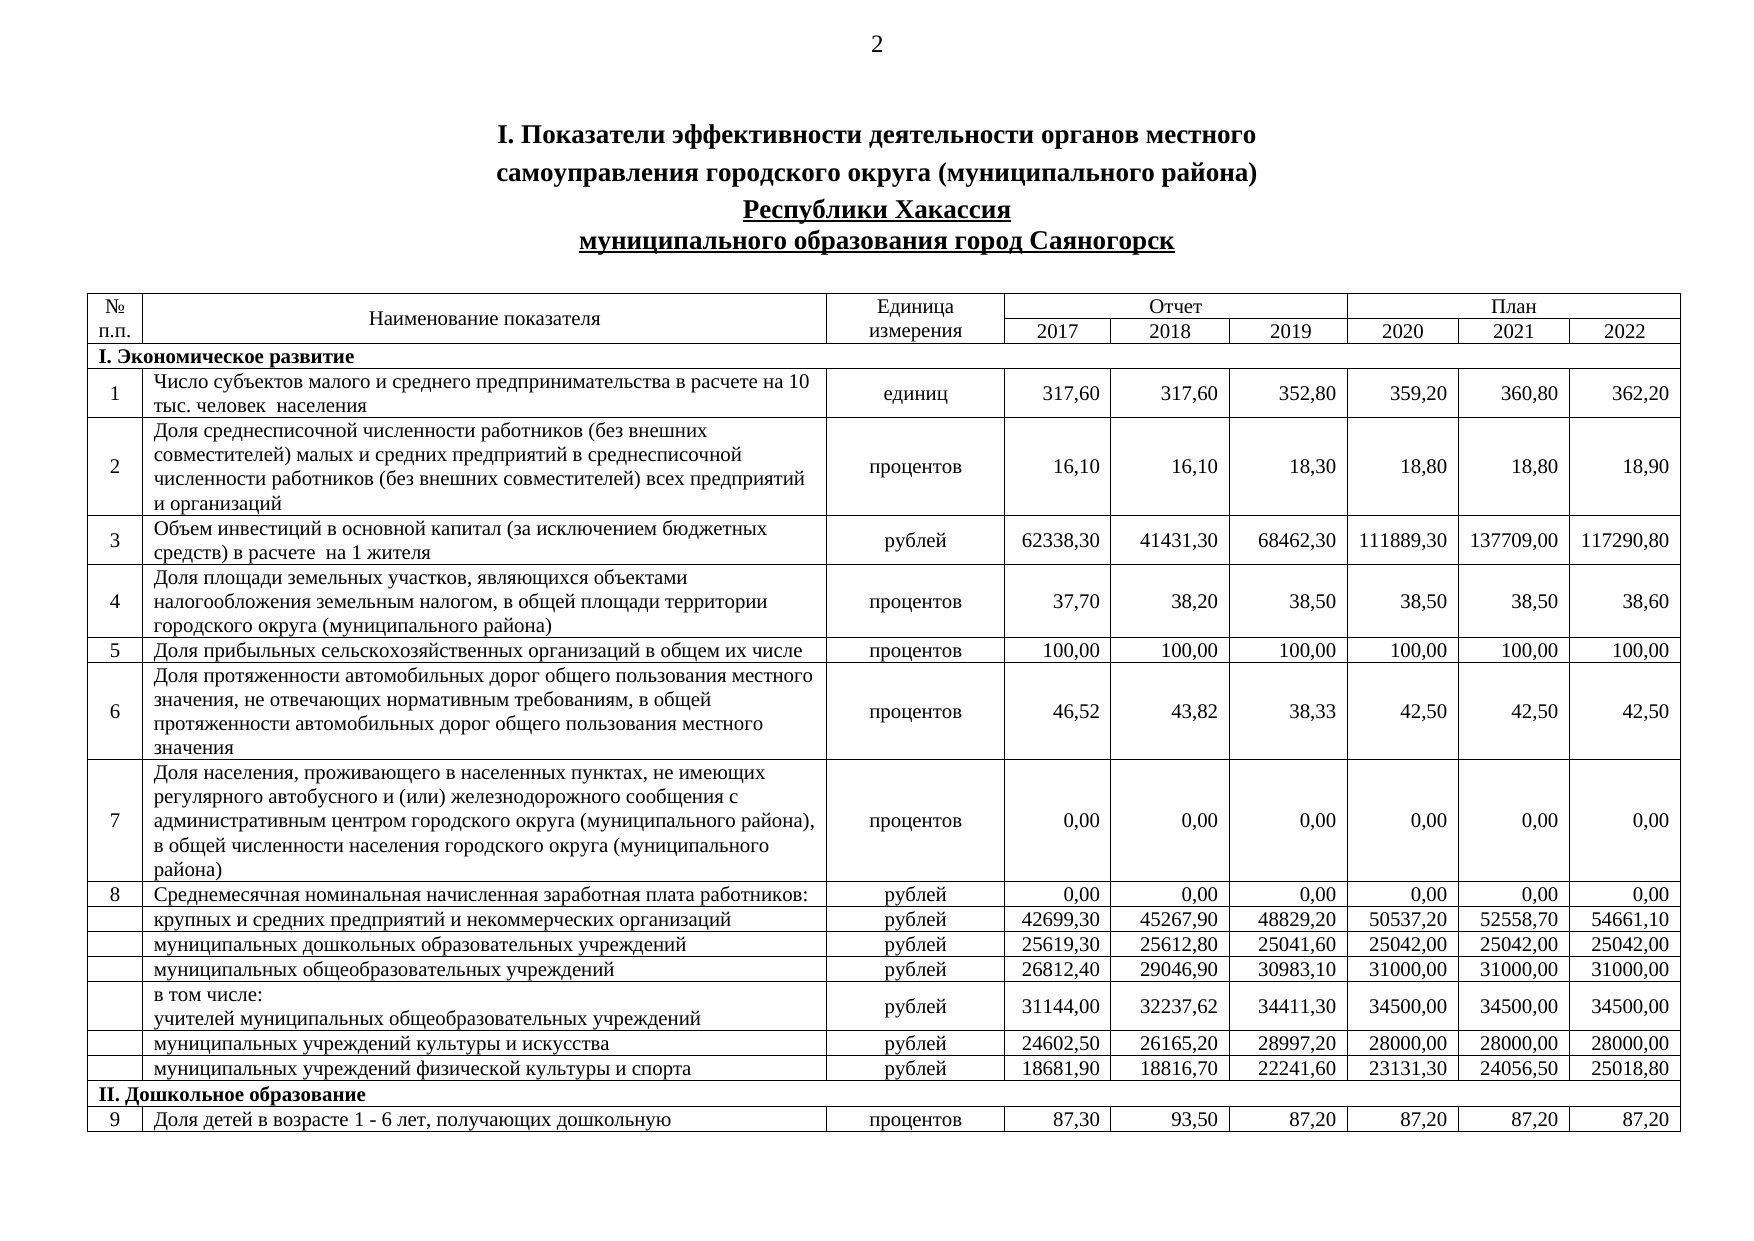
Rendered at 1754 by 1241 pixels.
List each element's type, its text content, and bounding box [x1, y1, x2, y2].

table_cell [88, 957, 142, 981]
table_cell 0,00 [1459, 882, 1569, 906]
table_cell 68462,30 [1230, 516, 1347, 564]
table_cell рублей [827, 516, 1004, 564]
table_cell Объем инвестиций в основной капитал (за исключением бюджетных средств) в расчете на 1 жителя [143, 516, 826, 564]
table_cell процентов [827, 1107, 1004, 1131]
table_cell 46,52 [1005, 663, 1110, 759]
table_cell 362,20 [1570, 369, 1680, 417]
table_cell 2018 [1111, 319, 1229, 343]
table_cell 25612,80 [1111, 932, 1229, 956]
table_header Отчет [1005, 294, 1347, 318]
table_cell 23131,30 [1348, 1056, 1458, 1080]
table_cell 42699,30 [1005, 907, 1110, 931]
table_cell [143, 1107, 826, 1131]
table_cell 26165,20 [1111, 1031, 1229, 1055]
subtitle самоуправления городского округа (муниципального района) [89, 156, 1665, 187]
table_cell 317,60 [1005, 369, 1110, 417]
table_cell 52558,70 [1459, 907, 1569, 931]
table_cell 18681,90 [1005, 1056, 1110, 1080]
table_cell 18,80 [1348, 418, 1458, 514]
table_cell Доля прибыльных сельскохозяйственных организаций в общем их числе [143, 638, 826, 662]
table_cell 18,80 [1459, 418, 1569, 514]
table_cell 42,50 [1348, 663, 1458, 759]
table_cell 352,80 [1230, 369, 1347, 417]
table_cell 28000,00 [1570, 1031, 1680, 1055]
table_cell 2020 [1348, 319, 1458, 343]
table_cell 87,20 [1230, 1107, 1347, 1131]
table_cell Доля среднесписочной численности работников (без внешних совместителей) малых и средних предприятий в среднесписочной численности работников (без внешних совместителей) всех предприятий и организаций [143, 418, 826, 514]
table_cell 22241,60 [1230, 1056, 1347, 1080]
table_cell 0,00 [1111, 882, 1229, 906]
table_cell 0,00 [1005, 760, 1110, 881]
table_header Наименование показателя [143, 294, 826, 343]
table_cell Доля протяженности автомобильных дорог общего пользования местного значения, не отвечающих нормативным требованиям, в общей протяженности автомобильных дорог общего пользования местного значения [143, 663, 826, 759]
table_cell 25042,00 [1348, 932, 1458, 956]
table_cell 8 [88, 882, 142, 906]
table_cell 100,00 [1005, 638, 1110, 662]
table_cell 4 [88, 565, 142, 637]
table_cell 100,00 [1459, 638, 1569, 662]
table_cell 25041,60 [1230, 932, 1347, 956]
table_cell 31000,00 [1570, 957, 1680, 981]
table_cell 34500,00 [1459, 982, 1569, 1030]
table_cell 16,10 [1111, 418, 1229, 514]
table_cell муниципальных дошкольных образовательных учреждений [143, 932, 826, 956]
table_cell Среднемесячная номинальная начисленная заработная плата работников: [143, 882, 826, 906]
table_cell [88, 1056, 142, 1080]
table_header Единица измерения [827, 294, 1004, 343]
table_cell 7 [88, 760, 142, 881]
table_cell процентов [827, 760, 1004, 881]
table_cell 1 [88, 369, 142, 417]
table_cell 3 [88, 516, 142, 564]
table_cell рублей [827, 1031, 1004, 1055]
table_cell рублей [827, 907, 1004, 931]
table_cell муниципальных учреждений физической культуры и спорта [143, 1056, 826, 1080]
table_cell 28000,00 [1348, 1031, 1458, 1055]
table_cell 0,00 [1005, 882, 1110, 906]
table_cell 54661,10 [1570, 907, 1680, 931]
table_cell процентов [827, 565, 1004, 637]
table_cell 87,20 [1459, 1107, 1569, 1131]
table_cell 42,50 [1459, 663, 1569, 759]
table_cell 28000,00 [1459, 1031, 1569, 1055]
table_cell 100,00 [1111, 638, 1229, 662]
table_header План [1348, 294, 1680, 318]
table_cell 6 [88, 663, 142, 759]
table_cell рублей [827, 882, 1004, 906]
table_cell 48829,20 [1230, 907, 1347, 931]
table_cell 87,20 [1348, 1107, 1458, 1131]
table_cell 25018,80 [1570, 1056, 1680, 1080]
table_cell II. Дошкольное образование [88, 1081, 1680, 1106]
table_cell 2017 [1005, 319, 1110, 343]
table_cell 0,00 [1570, 760, 1680, 881]
table_cell 43,82 [1111, 663, 1229, 759]
table_cell рублей [827, 1056, 1004, 1080]
table_cell 9 [88, 1107, 142, 1131]
table_cell 5 [88, 638, 142, 662]
table_cell 34500,00 [1348, 982, 1458, 1030]
table_cell 45267,90 [1111, 907, 1229, 931]
table_cell 93,50 [1111, 1107, 1229, 1131]
table_cell [88, 907, 142, 931]
table_cell 42,50 [1570, 663, 1680, 759]
table_cell 38,50 [1230, 565, 1347, 637]
table_cell 359,20 [1348, 369, 1458, 417]
table_cell 16,10 [1005, 418, 1110, 514]
table_cell 31000,00 [1459, 957, 1569, 981]
table_cell муниципальных общеобразовательных учреждений [143, 957, 826, 981]
table_cell Доля площади земельных участков, являющихся объектами налогообложения земельным налогом, в общей площади территории городского округа (муниципального района) [143, 565, 826, 637]
table_cell 38,50 [1348, 565, 1458, 637]
table_cell 0,00 [1348, 760, 1458, 881]
table_cell 50537,20 [1348, 907, 1458, 931]
table_cell процентов [827, 638, 1004, 662]
table_cell 25042,00 [1459, 932, 1569, 956]
text муниципального образования город Саяногорск [89, 224, 1665, 255]
subtitle I. Показатели эффективности деятельности органов местного [89, 118, 1665, 149]
table_cell 31144,00 [1005, 982, 1110, 1030]
table_cell 117290,80 [1570, 516, 1680, 564]
table_cell 62338,30 [1005, 516, 1110, 564]
table_cell [88, 982, 142, 1030]
table_cell рублей [827, 932, 1004, 956]
table_cell 0,00 [1459, 760, 1569, 881]
table_cell 31000,00 [1348, 957, 1458, 981]
text Республики Хакассия [89, 193, 1665, 224]
table_cell 2019 [1230, 319, 1347, 343]
table_cell рублей [827, 982, 1004, 1030]
table_cell 2022 [1570, 319, 1680, 343]
table_cell 18,30 [1230, 418, 1347, 514]
table_cell 32237,62 [1111, 982, 1229, 1030]
table_cell рублей [827, 957, 1004, 981]
table_cell крупных и средних предприятий и некоммерческих организаций [143, 907, 826, 931]
table_cell 0,00 [1230, 882, 1347, 906]
table_cell 38,60 [1570, 565, 1680, 637]
table_cell 100,00 [1348, 638, 1458, 662]
table_cell 29046,90 [1111, 957, 1229, 981]
table_cell процентов [827, 418, 1004, 514]
table_cell 18816,70 [1111, 1056, 1229, 1080]
table_cell 317,60 [1111, 369, 1229, 417]
table_cell 28997,20 [1230, 1031, 1347, 1055]
table_cell муниципальных учреждений культуры и искусства [143, 1031, 826, 1055]
table_cell 0,00 [1570, 882, 1680, 906]
table_cell 137709,00 [1459, 516, 1569, 564]
table_cell 24602,50 [1005, 1031, 1110, 1055]
table_cell 100,00 [1570, 638, 1680, 662]
table_cell 38,33 [1230, 663, 1347, 759]
table_cell 37,70 [1005, 565, 1110, 637]
table_cell 111889,30 [1348, 516, 1458, 564]
table_cell 38,20 [1111, 565, 1229, 637]
table_cell 34411,30 [1230, 982, 1347, 1030]
table_cell 18,90 [1570, 418, 1680, 514]
table_cell единиц [827, 369, 1004, 417]
table_cell 87,30 [1005, 1107, 1110, 1131]
table_cell Число субъектов малого и среднего предпринимательства в расчете на 10 тыс. человек населения [143, 369, 826, 417]
table_cell 0,00 [1348, 882, 1458, 906]
table_cell 2 [88, 418, 142, 514]
table_cell Доля населения, проживающего в населенных пунктах, не имеющих регулярного автобусного и (или) железнодорожного сообщения с административным центром городского округа (муниципального района), в общей численности населения городского округа (муниципального района) [143, 760, 826, 881]
table_cell 2021 [1459, 319, 1569, 343]
table_cell процентов [827, 663, 1004, 759]
table_cell в том числе: учителей муниципальных общеобразовательных учреждений [143, 982, 826, 1030]
table_cell 25619,30 [1005, 932, 1110, 956]
table_header № п.п. [88, 294, 142, 343]
table_cell 30983,10 [1230, 957, 1347, 981]
table_cell 87,20 [1570, 1107, 1680, 1131]
table_cell 24056,50 [1459, 1056, 1569, 1080]
table_cell 360,80 [1459, 369, 1569, 417]
table_cell 100,00 [1230, 638, 1347, 662]
table_cell 38,50 [1459, 565, 1569, 637]
table_cell [88, 1031, 142, 1055]
table_cell 34500,00 [1570, 982, 1680, 1030]
table_cell 0,00 [1111, 760, 1229, 881]
table_cell 25042,00 [1570, 932, 1680, 956]
table_cell 0,00 [1230, 760, 1347, 881]
table_cell [88, 932, 142, 956]
table_cell I. Экономическое развитие [88, 344, 1680, 368]
table_cell 41431,30 [1111, 516, 1229, 564]
table_cell 26812,40 [1005, 957, 1110, 981]
